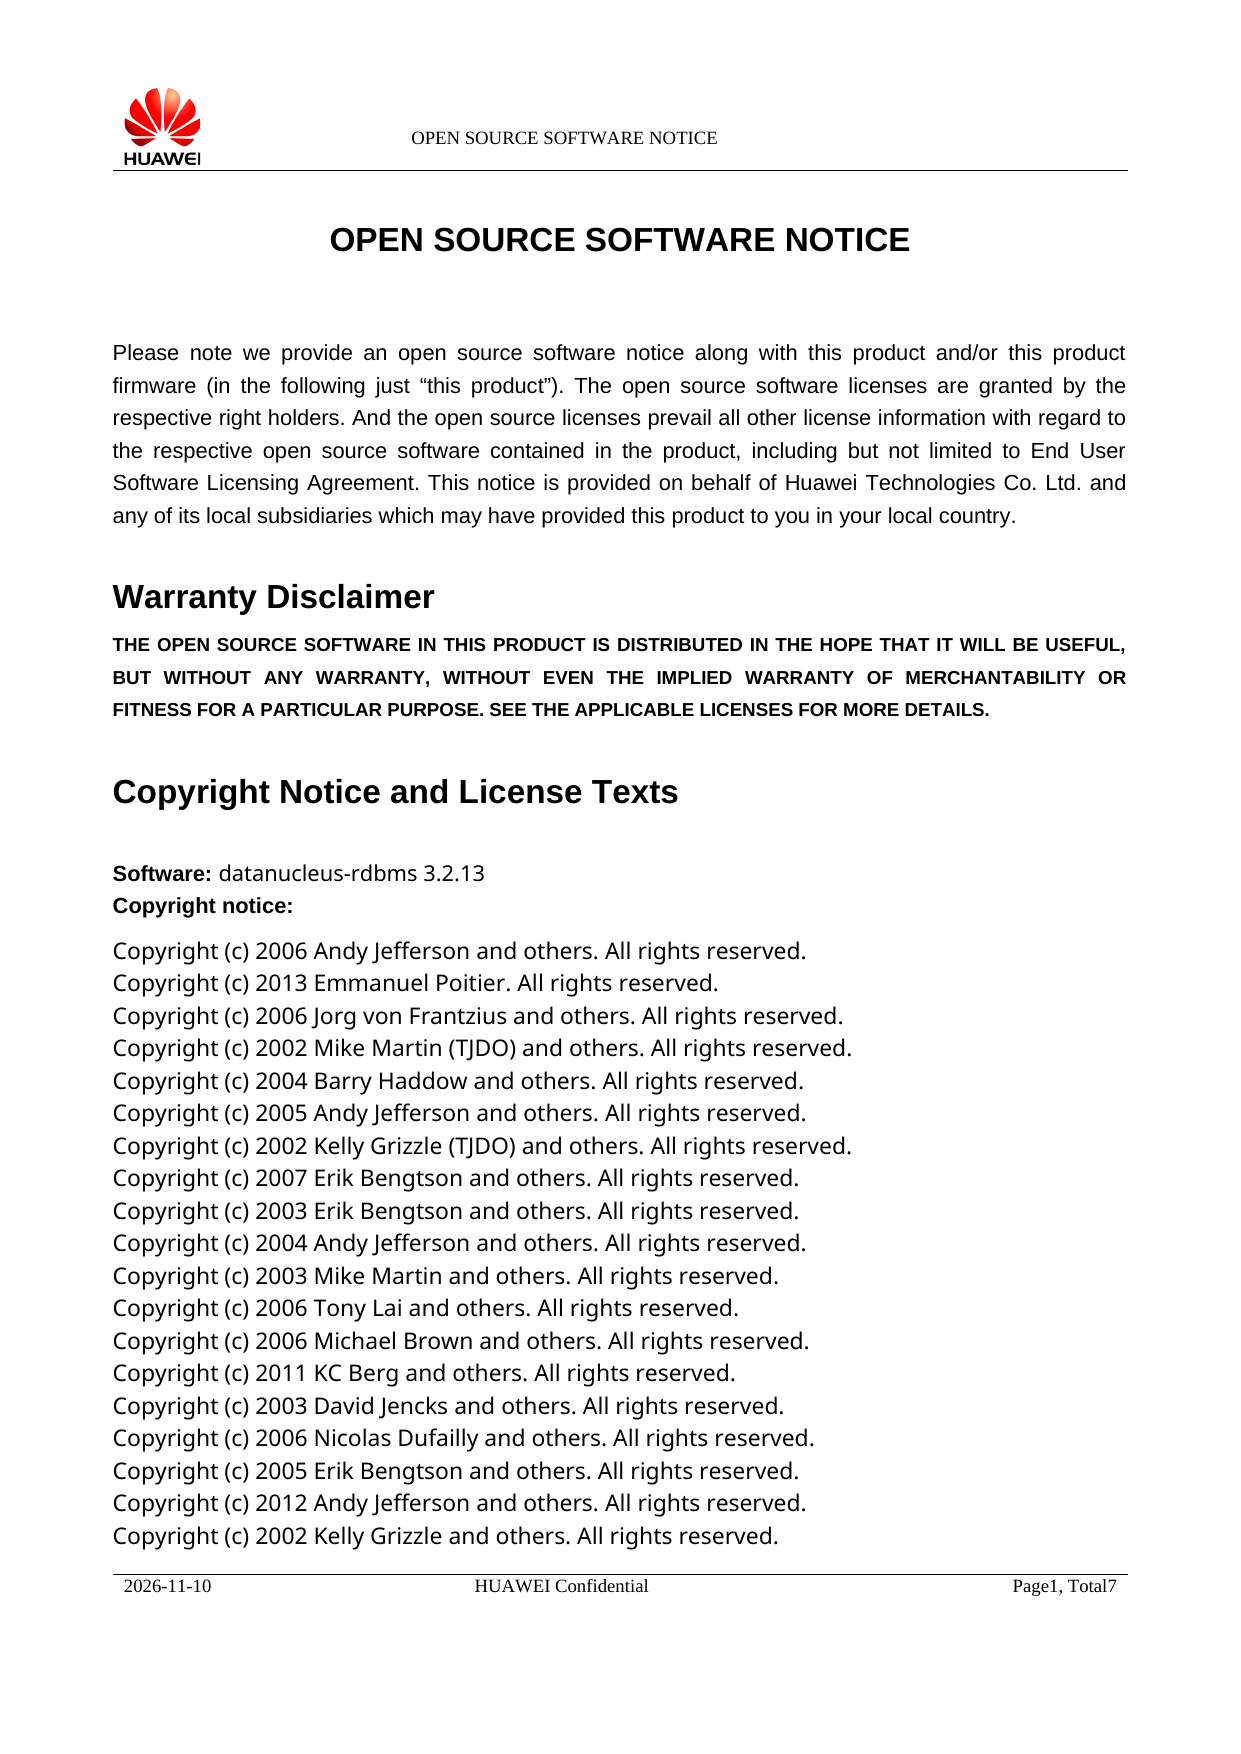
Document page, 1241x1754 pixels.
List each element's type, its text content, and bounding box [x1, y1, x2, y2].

text The open source software in this product is distributed in the hope that it will be useful, but WITHOUT ANY WARRANTY, without even the implied warranty of MERCHANTABILITY or FITNESS FOR A PARTICULAR PURPOSE. See the applicable licenses for more details. [112, 629, 1128, 726]
picture [124, 88, 201, 165]
text Please note we provide an open source software notice along with this product and/or this product firmware (in the following just “this product”). The open source software licenses are granted by the respective right holders. And the open source licenses prevail all other license information with regard to the respective open source software contained in the product, including but not limited to End User Software Licensing Agreement. This notice is provided on behalf of Huawei Technologies Co. Ltd. and any of its local subsidiaries which may have provided this product to you in your local country. [112, 336, 1128, 531]
text Copyright Notice and License Texts [112, 759, 1128, 824]
text Warranty Disclaimer [112, 564, 1128, 629]
text OPEN SOURCE SOFTWARE NOTICE [112, 206, 1128, 271]
title Software: datanucleus-rdbms 3.2.13 [112, 856, 1128, 889]
text Copyright notice: [112, 889, 1128, 921]
